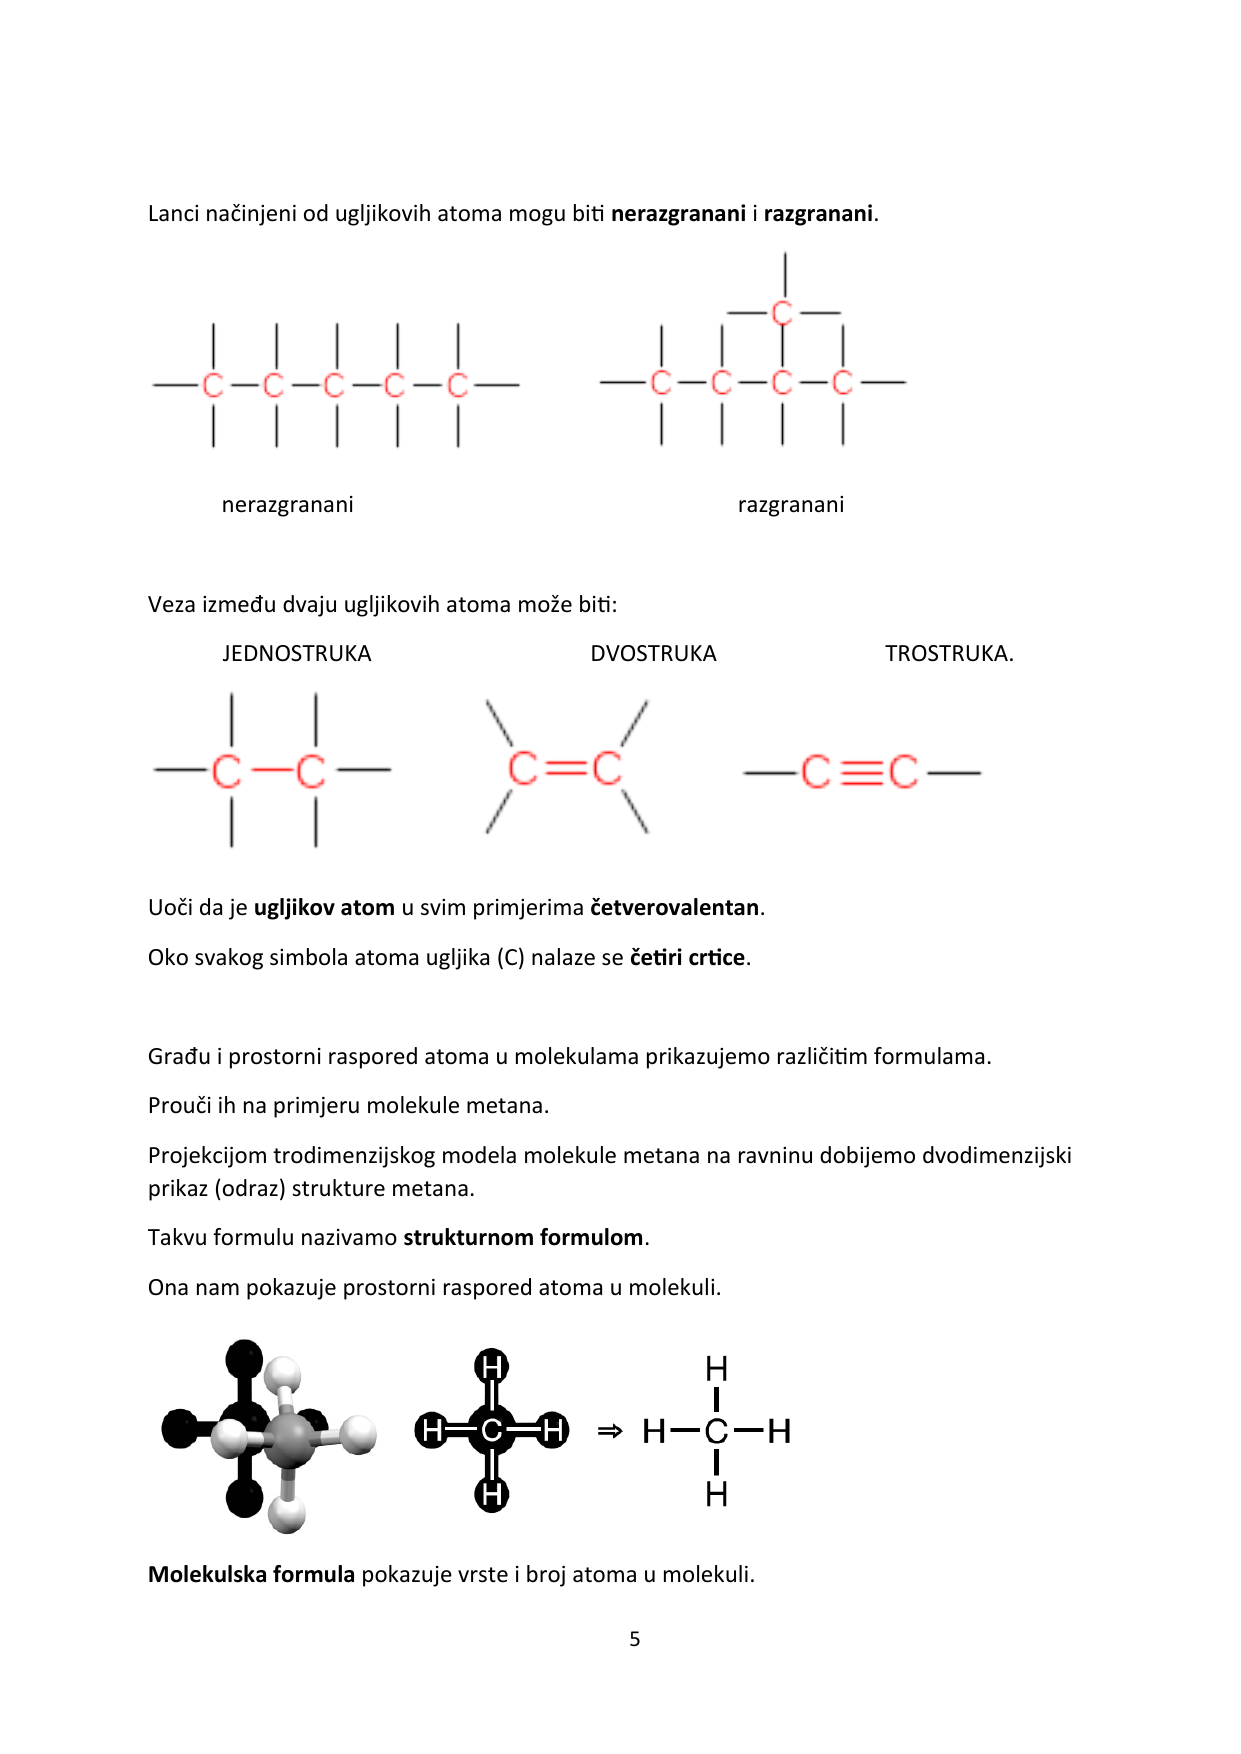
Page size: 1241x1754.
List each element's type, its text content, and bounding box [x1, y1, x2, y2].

text Takvu formulu nazivamo strukturnom formulom. [148, 1222, 1093, 1252]
text Projekcijom trodimenzijskog modela molekule metana na ravninu dobijemo dvodimenzijski prikaz (odraz) strukture metana. [148, 1139, 1093, 1202]
text nerazgranani razgranani [148, 488, 1093, 519]
text Oko svakog simbola atoma ugljika (C) nalaze se četiri crtice. [148, 941, 1093, 971]
text Uoči da je ugljikov atom u svim primjerima četverovalentan. [148, 891, 1093, 922]
text Prouči ih na primjeru molekule metana. [148, 1089, 1093, 1120]
text JEDNOSTRUKA DVOSTRUKA TROSTRUKA. [148, 637, 1093, 668]
picture [147, 1320, 808, 1539]
text Molekulska formula pokazuje vrste i broj atoma u molekuli. [148, 1558, 1093, 1588]
text Ona nam pokazuje prostorni raspored atoma u molekuli. [148, 1271, 1093, 1302]
text Veza između dvaju ugljikovih atoma može biti: [148, 588, 1093, 618]
text Lanci načinjeni od ugljikovih atoma mogu biti nerazgranani i razgranani. [148, 197, 1093, 228]
text Građu i prostorni raspored atoma u molekulama prikazujemo različitim formulama. [148, 1040, 1093, 1070]
